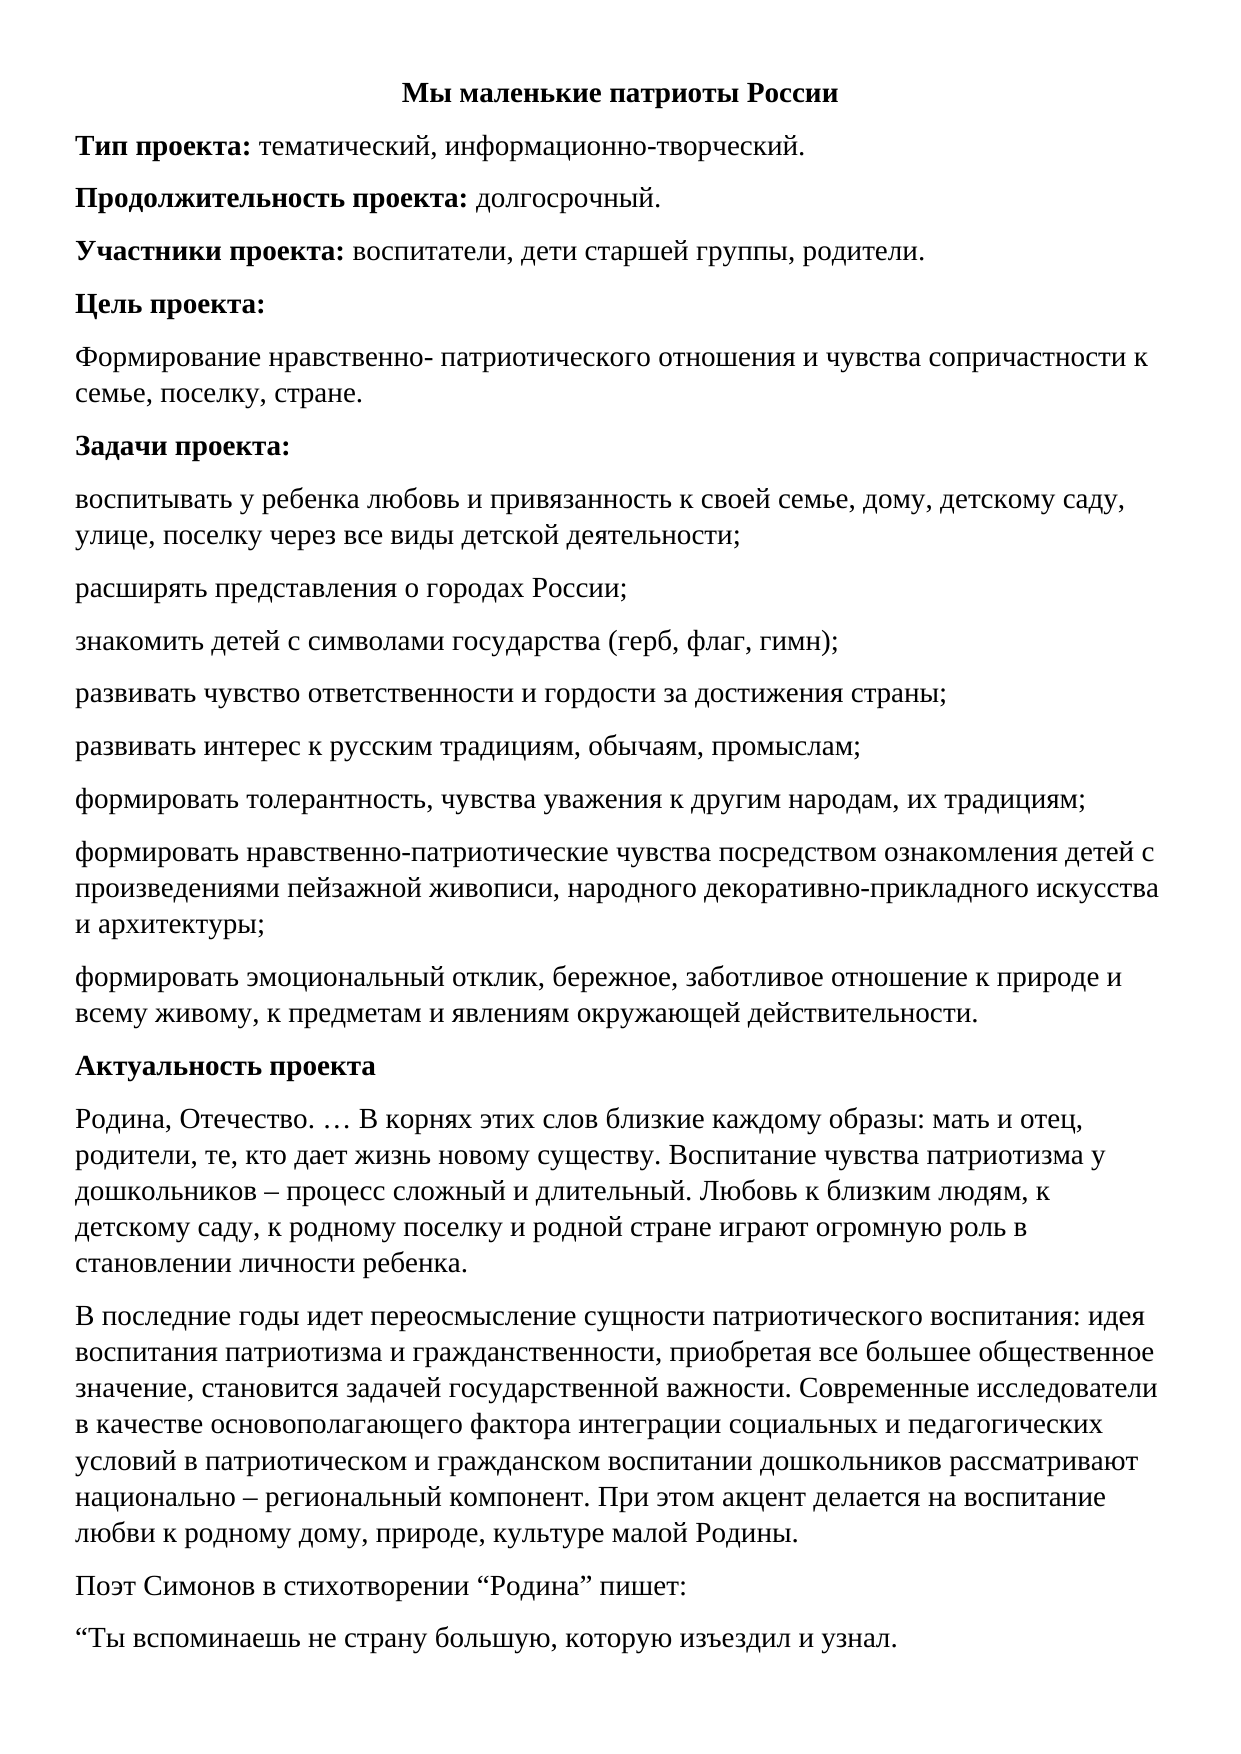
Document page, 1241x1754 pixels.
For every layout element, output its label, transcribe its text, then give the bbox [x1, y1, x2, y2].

text расширять представления о городах России; [75, 570, 1165, 603]
text воспитывать у ребенка любовь и привязанность к своей семье, дому, детскому саду, улице, поселку через все виды детской деятельности; [75, 481, 1165, 551]
text Задачи проекта: [75, 428, 1165, 462]
text Поэт Симонов в стихотворении “Родина” пишет: [75, 1568, 1165, 1601]
text Актуальность проекта [75, 1048, 1165, 1081]
text Цель проекта: [75, 286, 1165, 320]
text Мы маленькие патриоты России [75, 75, 1165, 108]
text “Ты вспоминаешь не страну большую, которую изъездил и узнал. [75, 1621, 1165, 1654]
text Тип проекта: тематический, информационно-творческий. [75, 128, 1165, 161]
text В последние годы идет переосмысление сущности патриотического воспитания: идея воспитания патриотизма и гражданственности, приобретая все большее общественное значение, становится задачей государственной важности. Современные исследователи в качестве основополагающего фактора интеграции социальных и педагогических условий в патриотическом и гражданском воспитании дошкольников рассматривают национально – региональный компонент. При этом акцент делается на воспитание любви к родному дому, природе, культуре малой Родины. [75, 1298, 1165, 1548]
text развивать интерес к русским традициям, обычаям, промыслам; [75, 728, 1165, 762]
text Продолжительность проекта: долгосрочный. [75, 181, 1165, 214]
text Формирование нравственно- патриотического отношения и чувства сопричастности к семье, поселку, стране. [75, 339, 1165, 409]
text Родина, Отечество. … В корнях этих слов близкие каждому образы: мать и отец, родители, те, кто дает жизнь новому существу. Воспитание чувства патриотизма у дошкольников – процесс сложный и длительный. Любовь к близким людям, к детскому саду, к родному поселку и родной стране играют огромную роль в становлении личности ребенка. [75, 1101, 1165, 1279]
text формировать нравственно-патриотические чувства посредством ознакомления детей с произведениями пейзажной живописи, народного декоративно-прикладного искусства и архитектуры; [75, 834, 1165, 940]
text формировать толерантность, чувства уважения к другим народам, их традициям; [75, 781, 1165, 814]
text формировать эмоциональный отклик, бережное, заботливое отношение к природе и всему живому, к предметам и явлениям окружающей действительности. [75, 959, 1165, 1029]
text развивать чувство ответственности и гордости за достижения страны; [75, 675, 1165, 709]
text Участники проекта: воспитатели, дети старшей группы, родители. [75, 233, 1165, 267]
text знакомить детей с символами государства (герб, флаг, гимн); [75, 623, 1165, 656]
